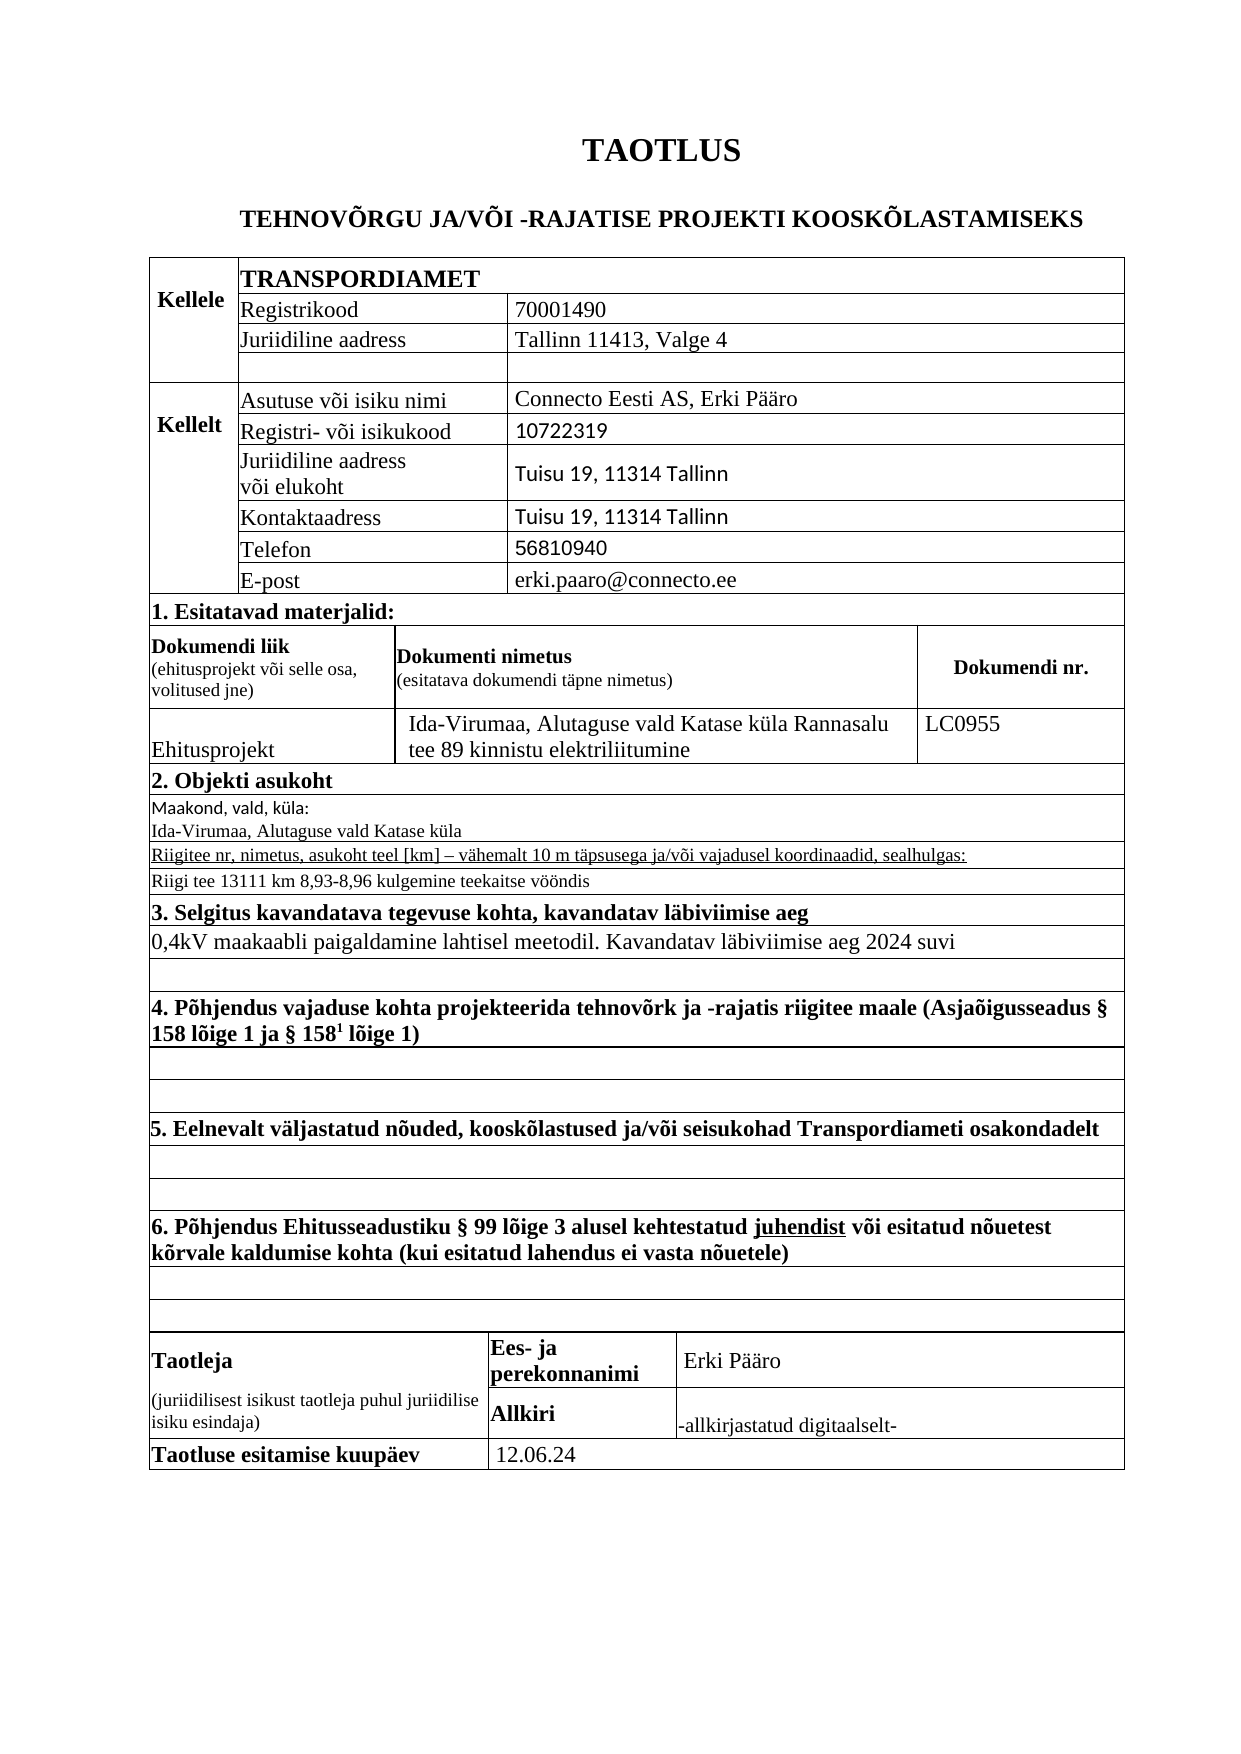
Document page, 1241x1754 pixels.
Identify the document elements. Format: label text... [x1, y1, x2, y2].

table_cell Tallinn 11413, Valge 4 [508, 324, 1124, 352]
table_cell LC0955 [918, 709, 1124, 763]
table_cell [150, 1146, 1124, 1178]
table_cell Allkiri [489, 1388, 676, 1437]
table_cell 1. Esitatavad materjalid: [150, 594, 1124, 624]
table_cell [150, 1080, 1124, 1112]
table_cell 70001490 [508, 294, 1124, 322]
table_cell Asutuse või isiku nimi [239, 383, 507, 413]
table_cell [150, 959, 1124, 991]
table_cell erki.paaro@connecto.ee [508, 563, 1124, 593]
table_cell Juriidiline aadress [239, 324, 507, 352]
table_header Kellele [150, 258, 238, 382]
table_cell Kontaktaadress [239, 501, 507, 531]
text TEHNOVÕRGU JA/VÕI -RAJATISE PROJEKTI KOOSKÕLASTAMISEKS [177, 204, 1146, 233]
table_cell 10722319 [508, 414, 1124, 444]
table_cell 6. Põhjendus Ehitusseadustiku § 99 lõige 3 alusel kehtestatud juhendist või esitatud nõuetest kõrvale kaldumise kohta (kui esitatud lahendus ei vasta nõuetele) [150, 1211, 1124, 1266]
table_cell [239, 353, 507, 382]
table_cell Maakond, vald, küla: Ida-Virumaa, Alutaguse vald Katase küla [150, 795, 1124, 841]
table_cell Registrikood [239, 294, 507, 322]
table_cell Tuisu 19, 11314 Tallinn [508, 501, 1124, 531]
table_cell 2. Objekti asukoht [150, 764, 1124, 794]
table_cell Connecto Eesti AS, Erki Pääro [508, 383, 1124, 413]
table_header TRANSPORDIAMET [239, 258, 1124, 293]
table_cell Riigitee nr, nimetus, asukoht teel [km] – vähemalt 10 m täpsusega ja/või vajadusel koordinaadid, sealhulgas: [150, 842, 1124, 868]
table_cell Juriidiline aadress või elukoht [239, 445, 507, 499]
table_cell [150, 1267, 1124, 1298]
table_cell Erki Pääro [677, 1333, 1124, 1387]
table_cell 12.06.24 [489, 1439, 1124, 1469]
table_cell Dokumendi liik (ehitusprojekt või selle osa, volitused jne) [150, 626, 394, 707]
text TAOTLUS [177, 130, 1146, 168]
table_cell Dokumenti nimetus (esitatava dokumendi täpne nimetus) [396, 626, 917, 707]
table_cell Ehitusprojekt [150, 709, 394, 763]
table_cell Taotluse esitamise kuupäev [150, 1439, 488, 1469]
table_cell Tuisu 19, 11314 Tallinn [508, 445, 1124, 499]
table_cell Registri- või isikukood [239, 414, 507, 444]
table_cell [150, 1048, 1124, 1079]
table_cell 0,4kV maakaabli paigaldamine lahtisel meetodil. Kavandatav läbiviimise aeg 2024 suvi [150, 926, 1124, 958]
table_cell [150, 1300, 1124, 1331]
table_cell (juriidilisest isikust taotleja puhul juriidilise isiku esindaja) [150, 1387, 488, 1437]
table_cell Dokumendi nr. [918, 626, 1124, 707]
table_cell 5. Eelnevalt väljastatud nõuded, kooskõlastused ja/või seisukohad Transpordiameti osakondadelt [150, 1113, 1124, 1145]
table_cell Riigi tee 13111 km 8,93-8,96 kulgemine teekaitse vööndis [150, 869, 1124, 894]
table_cell 3. Selgitus kavandatava tegevuse kohta, kavandatav läbiviimise aeg [150, 895, 1124, 925]
table_cell Taotleja [150, 1333, 488, 1387]
table_cell Ees- ja perekonnanimi [489, 1333, 676, 1387]
table_cell 4. Põhjendus vajaduse kohta projekteerida tehnovõrk ja -rajatis riigitee maale (Asjaõigusseadus § 158 lõige 1 ja § 1581 lõige 1) [150, 992, 1124, 1046]
table_cell Telefon [239, 532, 507, 562]
table_cell -allkirjastatud digitaalselt- [677, 1388, 1124, 1437]
table_cell [150, 1179, 1124, 1210]
table_cell [508, 353, 1124, 382]
table_cell Ida-Virumaa, Alutaguse vald Katase küla Rannasalu tee 89 kinnistu elektriliitumine [396, 709, 917, 763]
table_cell E-post [239, 563, 507, 593]
table_cell 56810940 [508, 532, 1124, 562]
table_cell Kellelt [150, 383, 238, 593]
